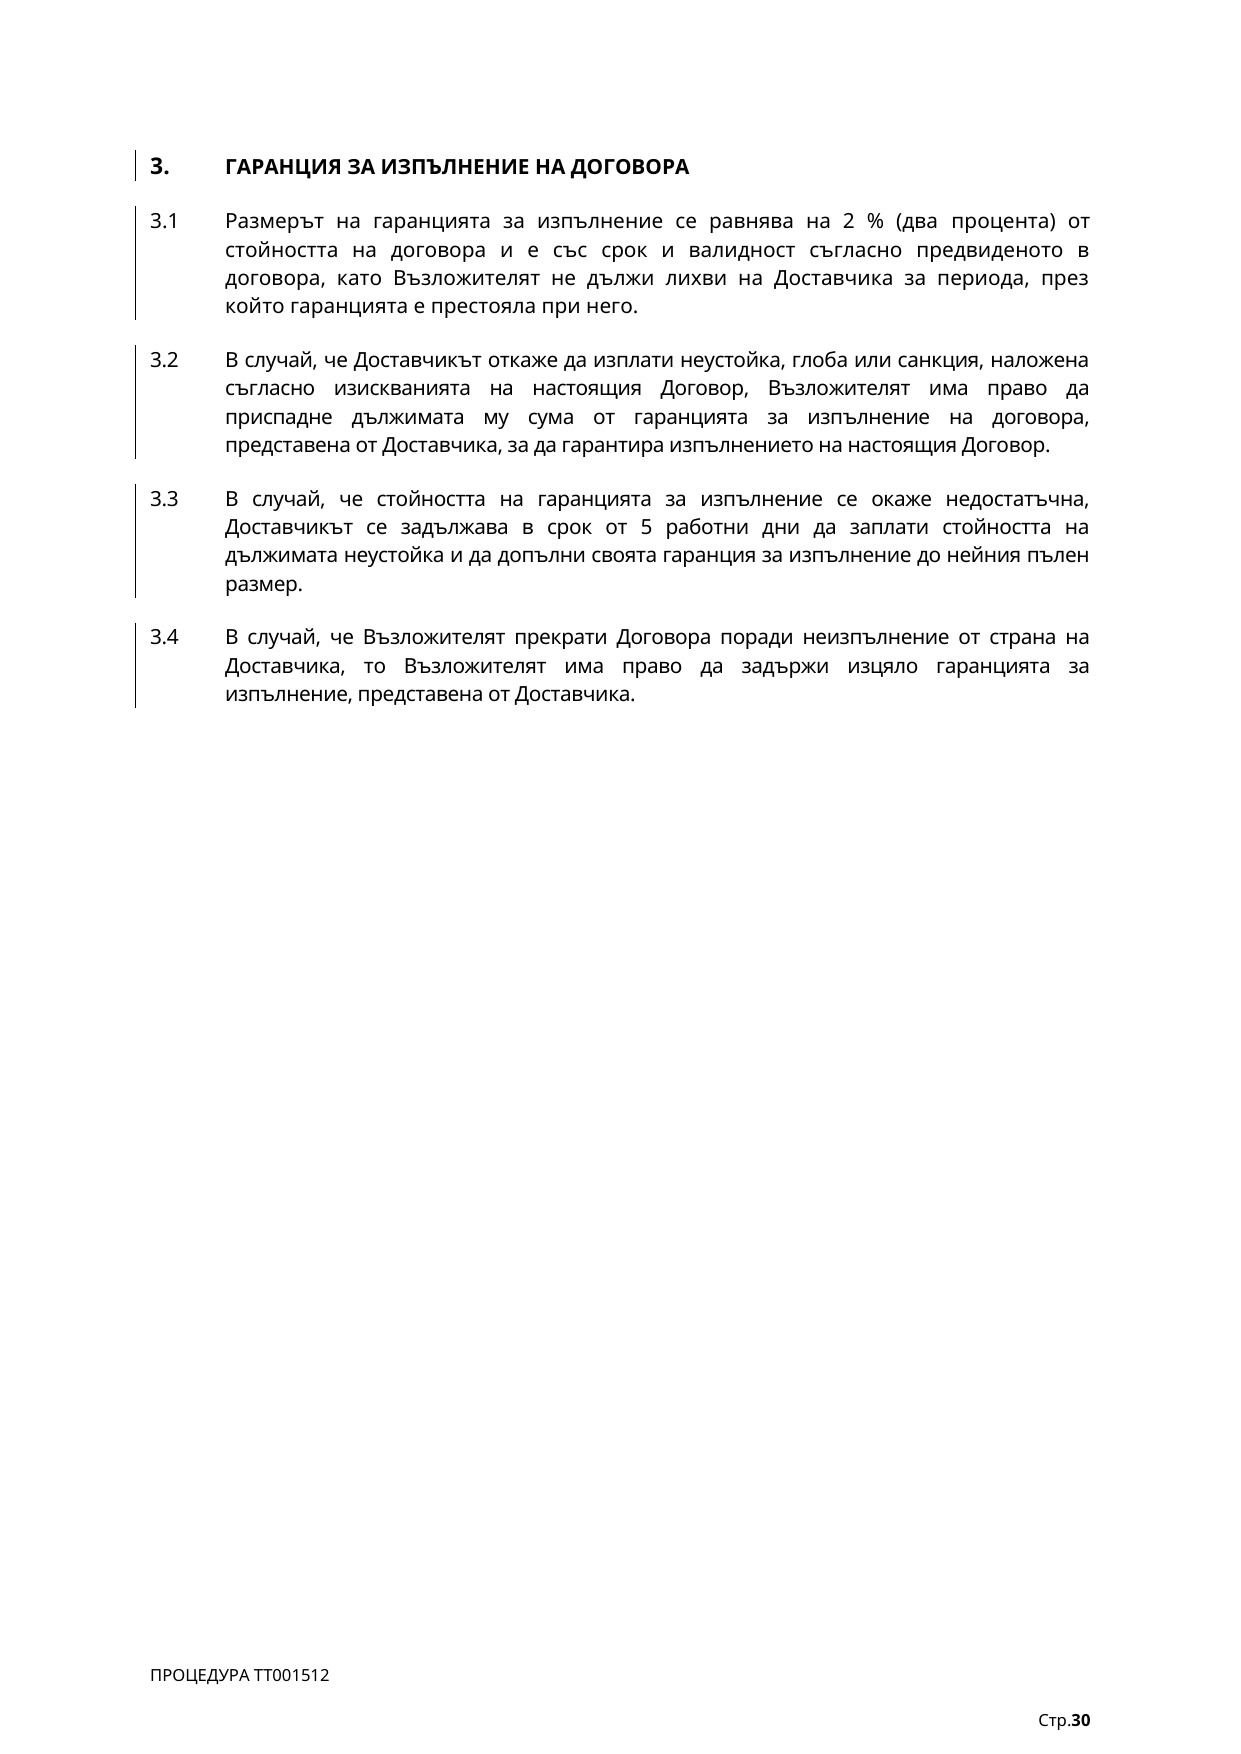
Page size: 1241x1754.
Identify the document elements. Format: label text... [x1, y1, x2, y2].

list В случай, че стойността на гаранцията за изпълнение се окаже недостатъчна, Доставчикът се задължава в срок от 5 работни дни да заплати стойността на дължимата неустойка и да допълни своята гаранция за изпълнение до нейния пълен размер. [150, 484, 1090, 597]
list В случай, че Възложителят прекрати Договора поради неизпълнение от страна на Доставчика, то Възложителят има право да задържи изцяло гаранцията за изпълнение, представена от Доставчика. [150, 622, 1090, 708]
list Размерът на гаранцията за изпълнение се равнява на 2 % (два процента) от стойността на договора и е със срок и валидност съгласно предвиденото в договора, като Възложителят не дължи лихви на Доставчика за периода, през който гаранцията е престояла при него. [150, 206, 1090, 320]
list В случай, че Доставчикът откаже да изплати неустойка, глоба или санкция, наложена съгласно изискванията на настоящия Договор, Възложителят има право да приспадне дължимата му сума от гаранцията за изпълнение на договора, представена от Доставчика, за да гарантира изпълнението на настоящия Договор. [150, 345, 1090, 459]
list ГАРАНЦИЯ ЗА ИЗПЪЛНЕНИЕ НА ДОГОВОРА [150, 150, 1090, 181]
